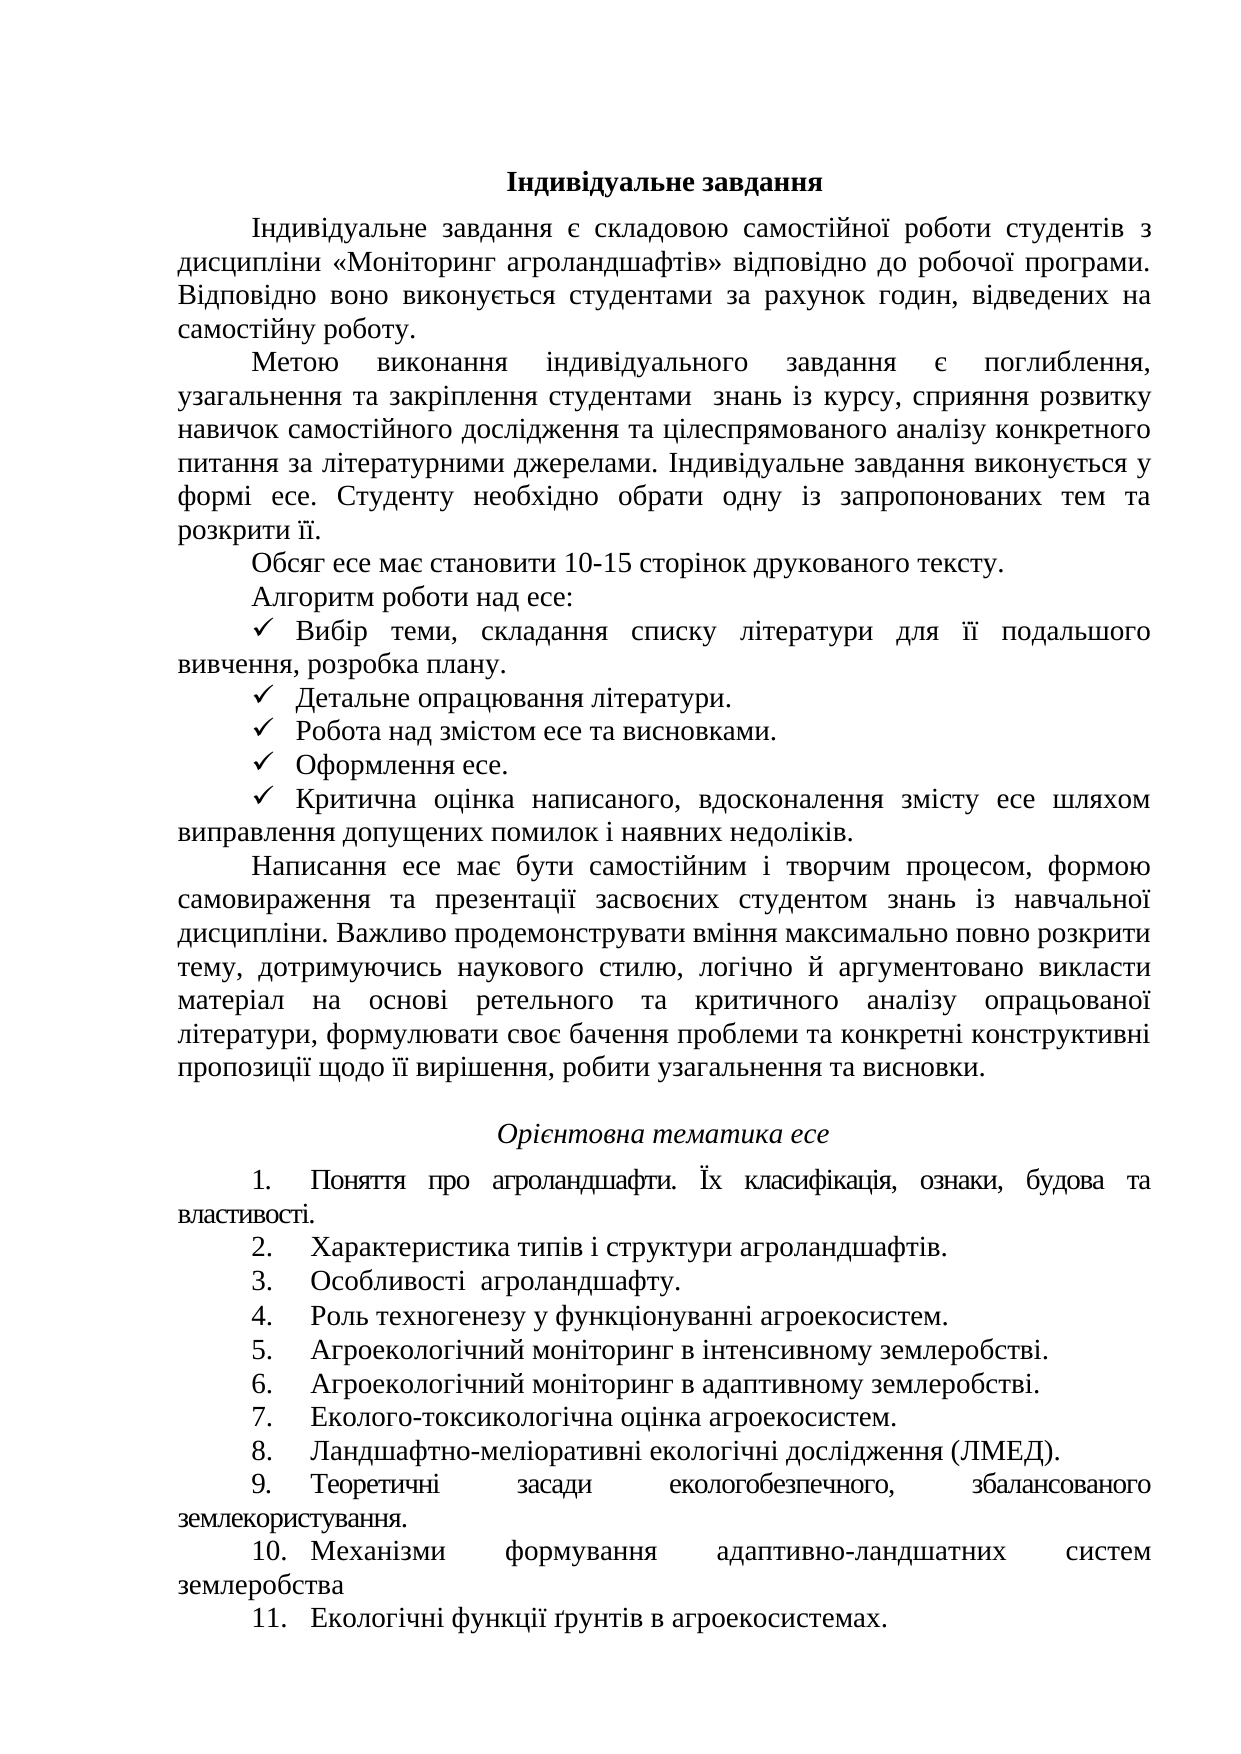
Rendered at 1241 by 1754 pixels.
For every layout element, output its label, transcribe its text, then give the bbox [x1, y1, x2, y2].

text Індивідуальне завдання [177, 164, 1152, 198]
list Еколого-токсикологічна оцінка агроекосистем. [177, 1399, 1152, 1433]
text Індивідуальне завдання є складовою самостійної роботи студентів з дисципліни «Моніторинг агроландшафтів» відповідно до робочої програми. Відповідно воно виконується студентами за рахунок годин, відведених на самостійну роботу. [177, 210, 1152, 344]
text Алгоритм роботи над есе: [177, 579, 1152, 613]
list Особливості агроландшафту. [177, 1263, 1152, 1297]
list Робота над змістом есе та висновками. [177, 713, 1152, 747]
list Роль техногенезу у функціонуванні агроекосистем. [177, 1297, 1152, 1332]
list Агроекологічний моніторинг в адаптивному землеробстві. [177, 1366, 1152, 1399]
text Обсяг есе має становити 10-15 сторінок друкованого тексту. [177, 546, 1152, 579]
list Теоретичні засади екологобезпечного, збалансованого землекористування. [177, 1466, 1152, 1533]
list Екологічні функції ґрунтів в агроекосистемах. [177, 1601, 1152, 1634]
list Детальне опрацювання літератури. [177, 680, 1152, 713]
list Характеристика типів і структури агроландшафтів. [177, 1229, 1152, 1263]
list Ландшафтно-меліоративні екологічні дослідження (ЛМЕД). [177, 1433, 1152, 1466]
text Написання есе має бути самостійним і творчим процесом, формою самовираження та презентації засвоєних студентом знань із навчальної дисципліни. Важливо продемонструвати вміння максимально повно розкрити тему, дотримуючись наукового стилю, логічно й аргументовано викласти матеріал на основі ретельного та критичного аналізу опрацьованої літератури, формулювати своє бачення проблеми та конкретні конструктивні пропозиції щодо її вирішення, робити узагальнення та висновки. [177, 848, 1152, 1083]
list Поняття про агроландшафти. Їх класифікація, ознаки, будова та властивості. [177, 1162, 1152, 1229]
text Орієнтовна тематика есе [177, 1116, 1152, 1150]
list Агроекологічний моніторинг в інтенсивному землеробстві. [177, 1332, 1152, 1366]
text Метою виконання індивідуального завдання є поглиблення, узагальнення та закріплення студентами знань із курсу, сприяння розвитку навичок самостійного дослідження та цілеспрямованого аналізу конкретного питання за літературними джерелами. Індивідуальне завдання виконується у формі есе. Студенту необхідно обрати одну із запропонованих тем та розкрити її. [177, 344, 1152, 546]
list Вибір теми, складання списку літератури для її подальшого вивчення, розробка плану. [177, 613, 1152, 680]
list Критична оцінка написаного, вдосконалення змісту есе шляхом виправлення допущених помилок і наявних недоліків. [177, 781, 1152, 848]
list Оформлення есе. [177, 747, 1152, 781]
list Механізми формування адаптивно-ландшатних систем землеробства [177, 1533, 1152, 1601]
